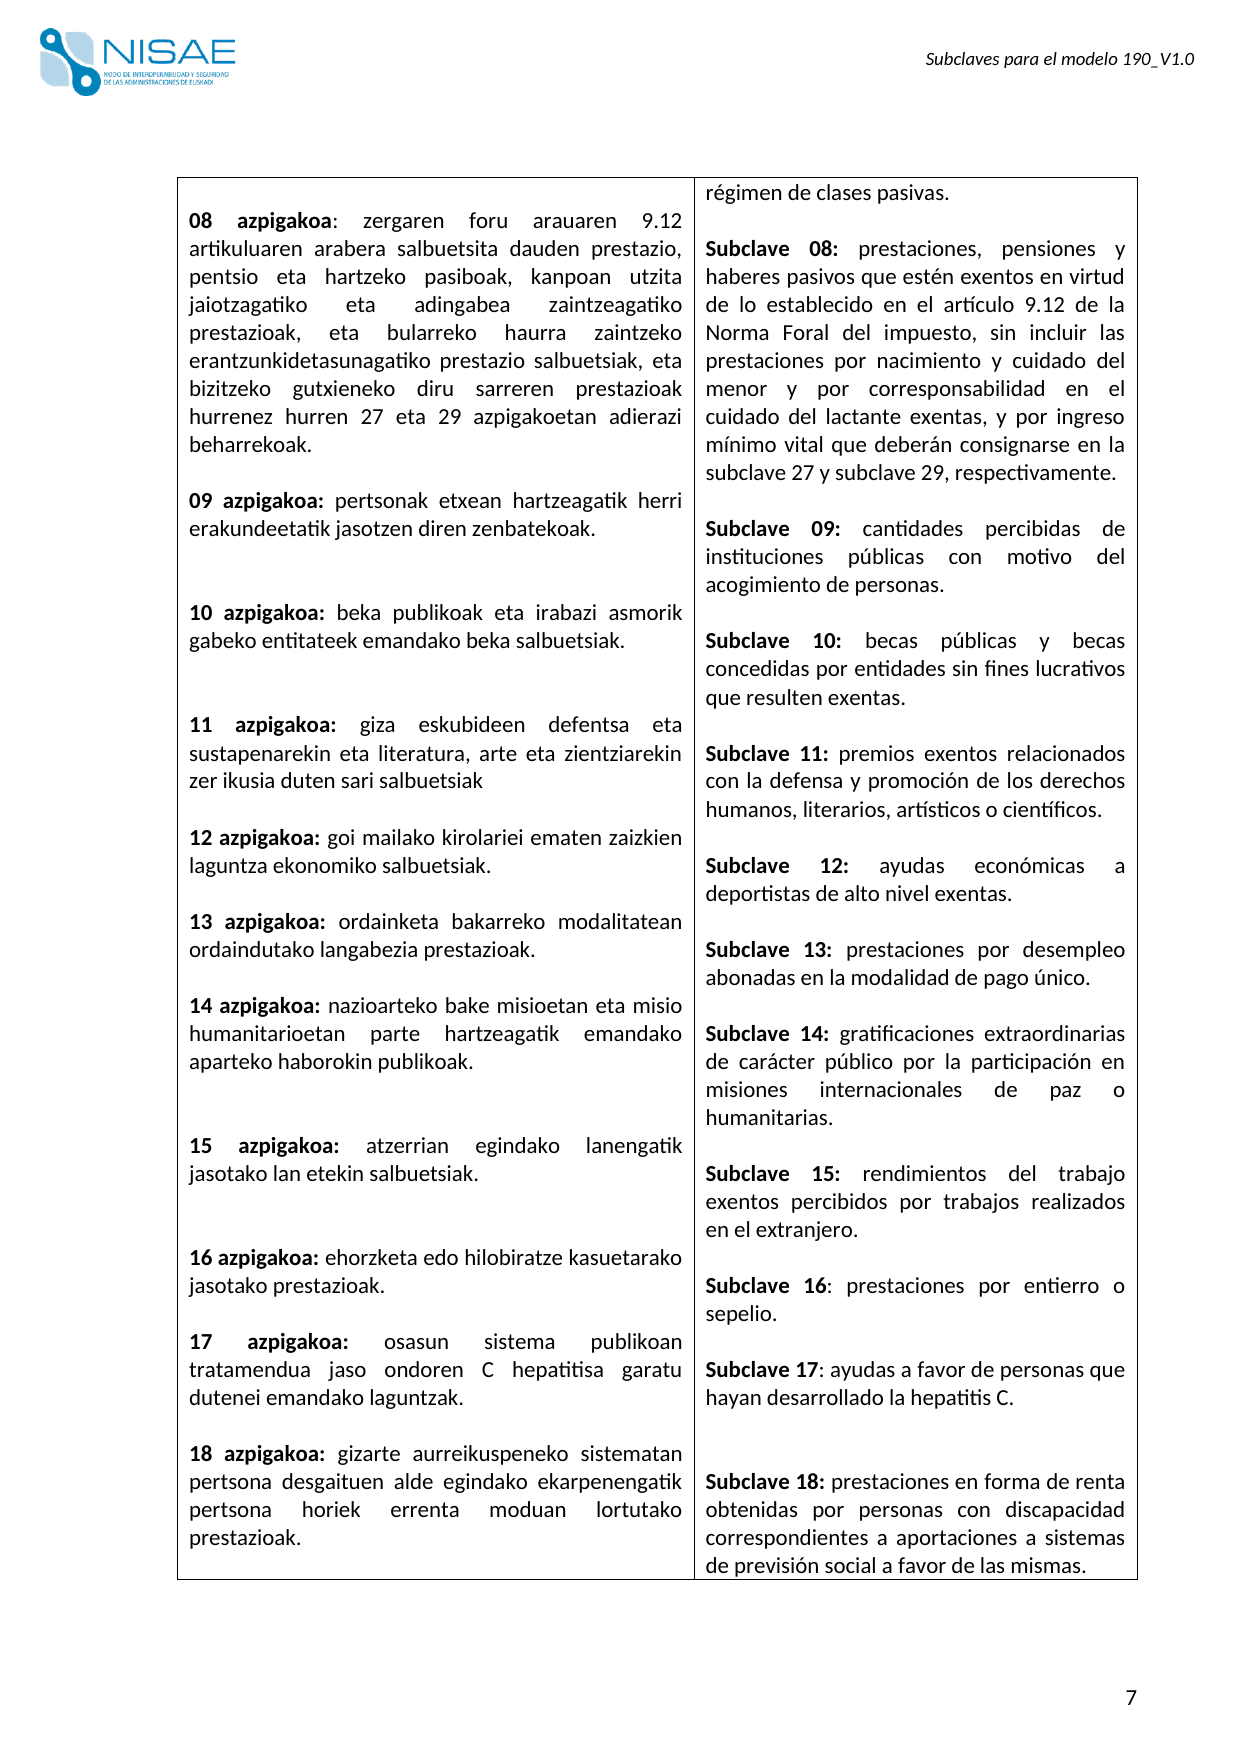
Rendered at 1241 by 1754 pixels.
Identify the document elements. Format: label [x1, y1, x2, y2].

table_cell [178, 178, 694, 1579]
picture [29, 28, 79, 96]
table_cell [695, 178, 1137, 1579]
picture [55, 28, 251, 96]
picture [82, 76, 91, 86]
picture [47, 35, 54, 43]
